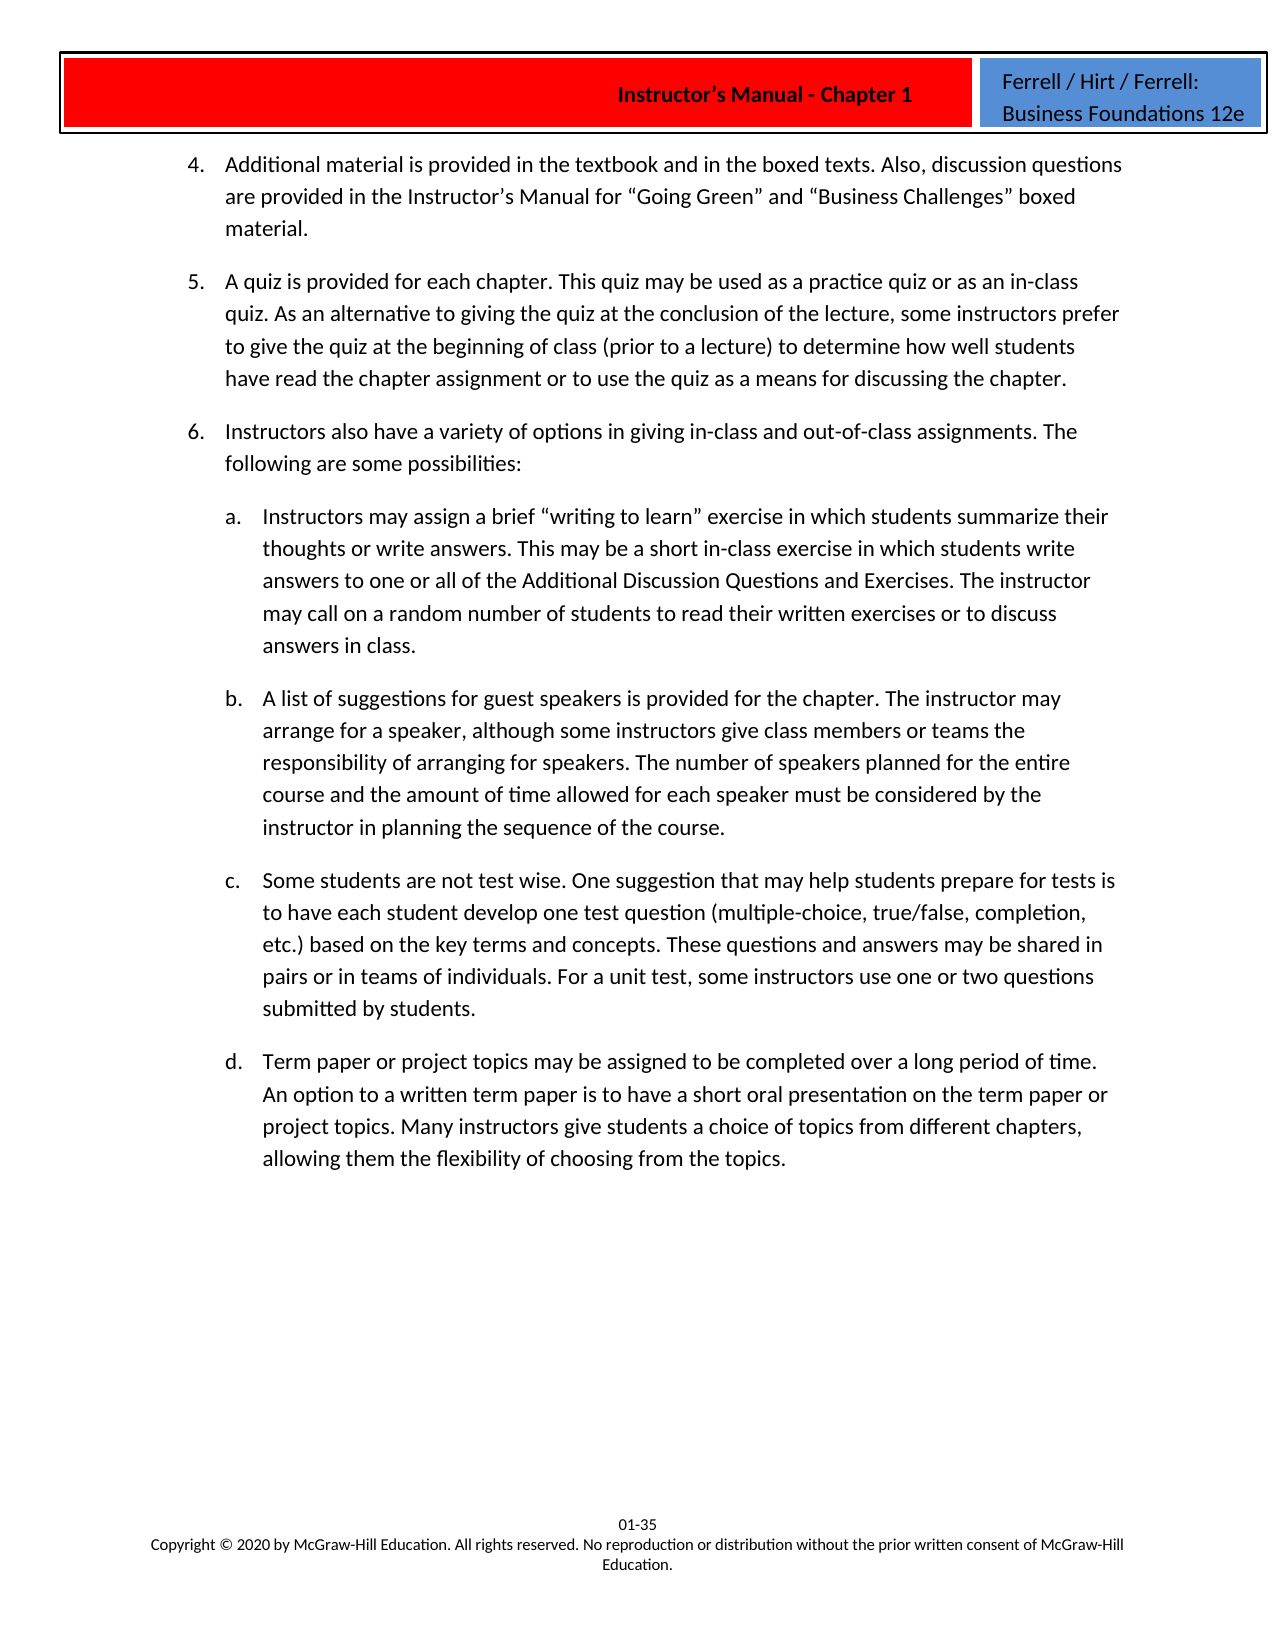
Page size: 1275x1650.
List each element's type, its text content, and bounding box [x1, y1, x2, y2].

list Additional material is provided in the textbook and in the boxed texts. Also, discussion questions are provided in the Instructor’s Manual for “Going Green” and “Business Challenges” boxed material. [187, 150, 1125, 242]
list Some students are not test wise. One suggestion that may help students prepare for tests is to have each student develop one test question (multiple-choice, true/false, completion, etc.) based on the key terms and concepts. These questions and answers may be shared in pairs or in teams of individuals. For a unit test, some instructors use one or two questions submitted by students. [225, 866, 1125, 1022]
list A quiz is provided for each chapter. This quiz may be used as a practice quiz or as an in-class quiz. As an alternative to giving the quiz at the conclusion of the lecture, some instructors prefer to give the quiz at the beginning of class (prior to a lecture) to determine how well students have read the chapter assignment or to use the quiz as a means for discussing the chapter. [187, 267, 1125, 392]
list Instructors also have a variety of options in giving in-class and out-of-class assignments. The following are some possibilities: [187, 417, 1125, 477]
picture [1101, 111, 1107, 120]
picture [1138, 111, 1144, 120]
picture [1042, 76, 1262, 120]
list A list of suggestions for guest speakers is provided for the chapter. The instructor may arrange for a speaker, although some instructors give class members or teams the responsibility of arranging for speakers. The number of speakers planned for the entire course and the amount of time allowed for each speaker must be considered by the instructor in planning the sequence of the course. [225, 684, 1125, 841]
list Term paper or project topics may be assigned to be completed over a long period of time. An option to a written term paper is to have a short oral presentation on the term paper or project topics. Many instructors give students a choice of topics from different chapters, allowing them the flexibility of choosing from the topics. [225, 1047, 1125, 1172]
list Instructors may assign a brief “writing to learn” exercise in which students summarize their thoughts or write answers. This may be a short in-class exercise in which students write answers to one or all of the Additional Discussion Questions and Exercises. The instructor may call on a random number of students to read their written exercises or to discuss answers in class. [225, 502, 1125, 659]
picture [1162, 112, 1167, 120]
picture [1174, 111, 1180, 120]
picture [64, 64, 948, 120]
